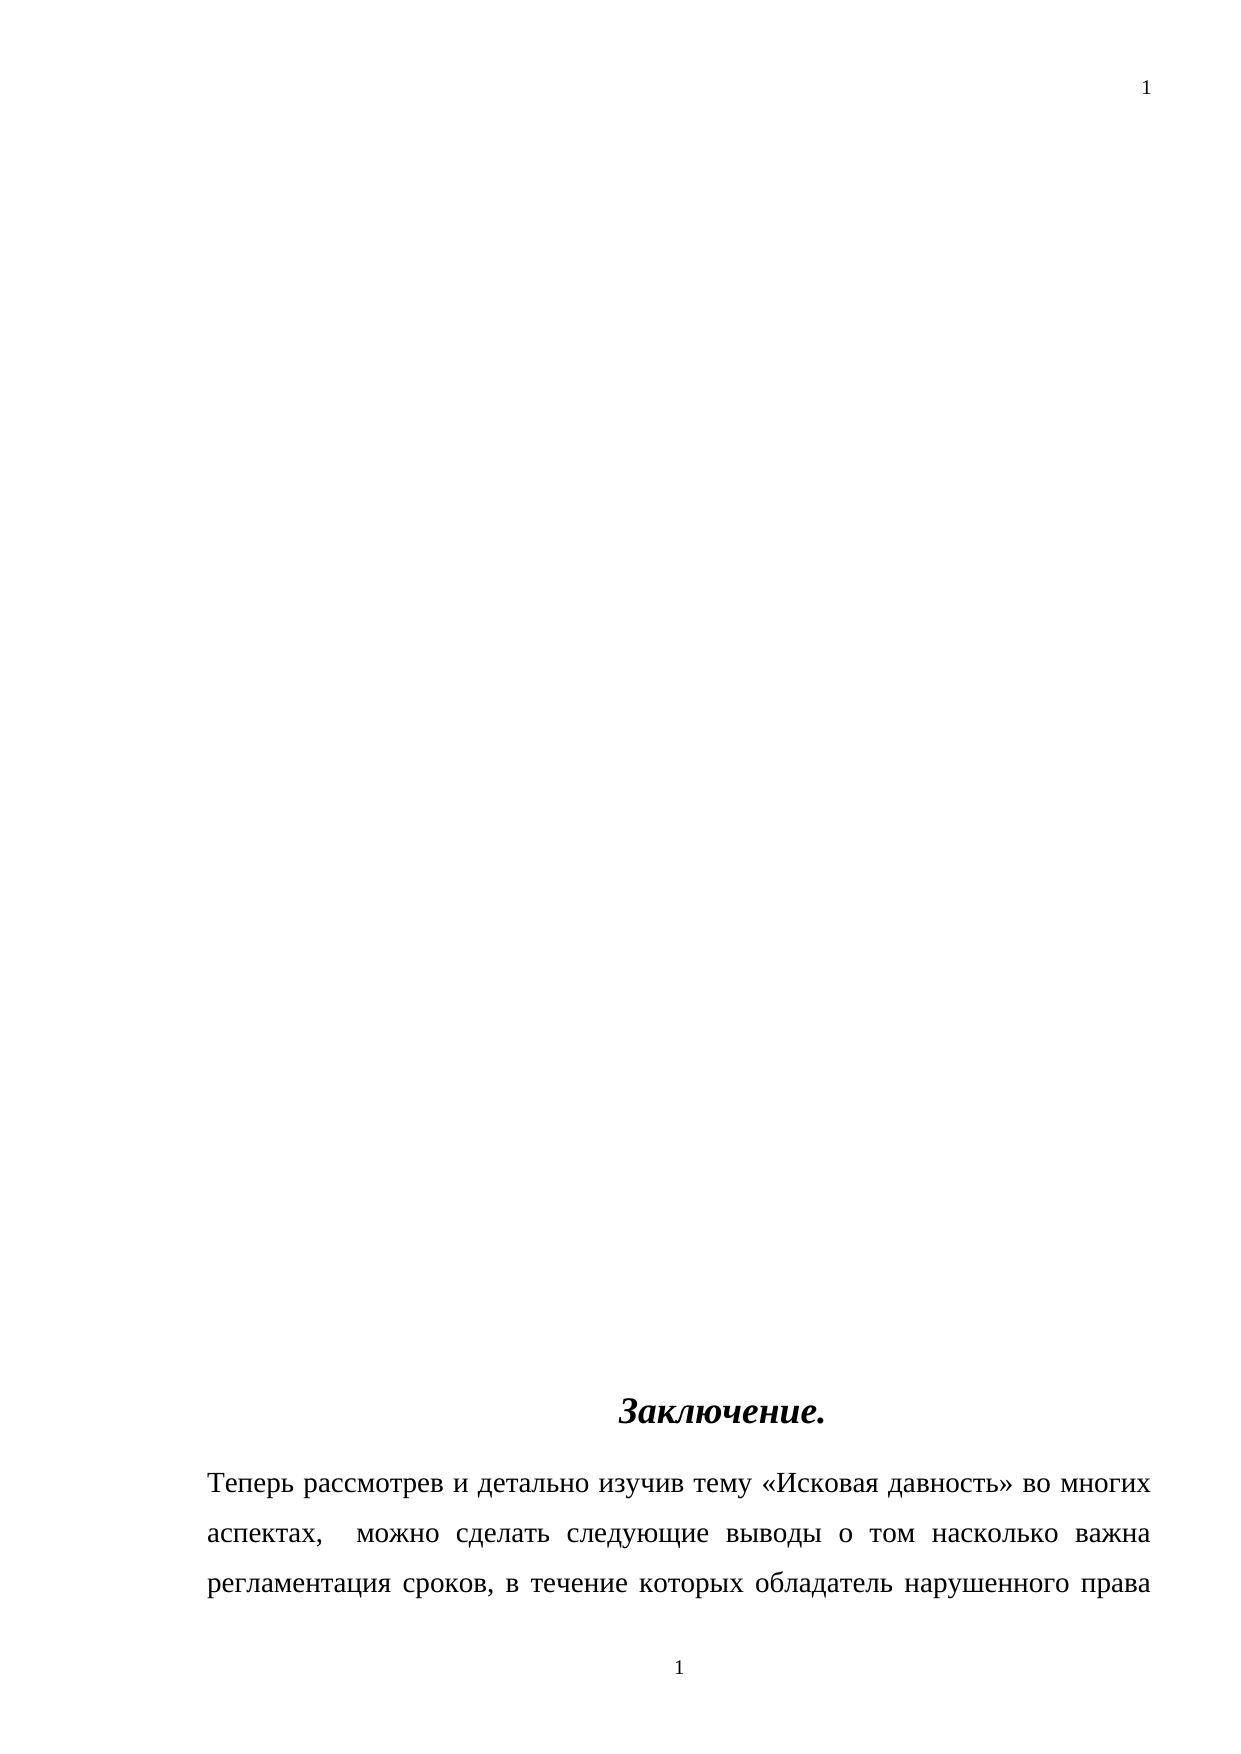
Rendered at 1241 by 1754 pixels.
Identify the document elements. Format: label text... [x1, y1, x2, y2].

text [207, 1465, 1152, 1599]
text Заключение. [211, 1388, 1152, 1431]
